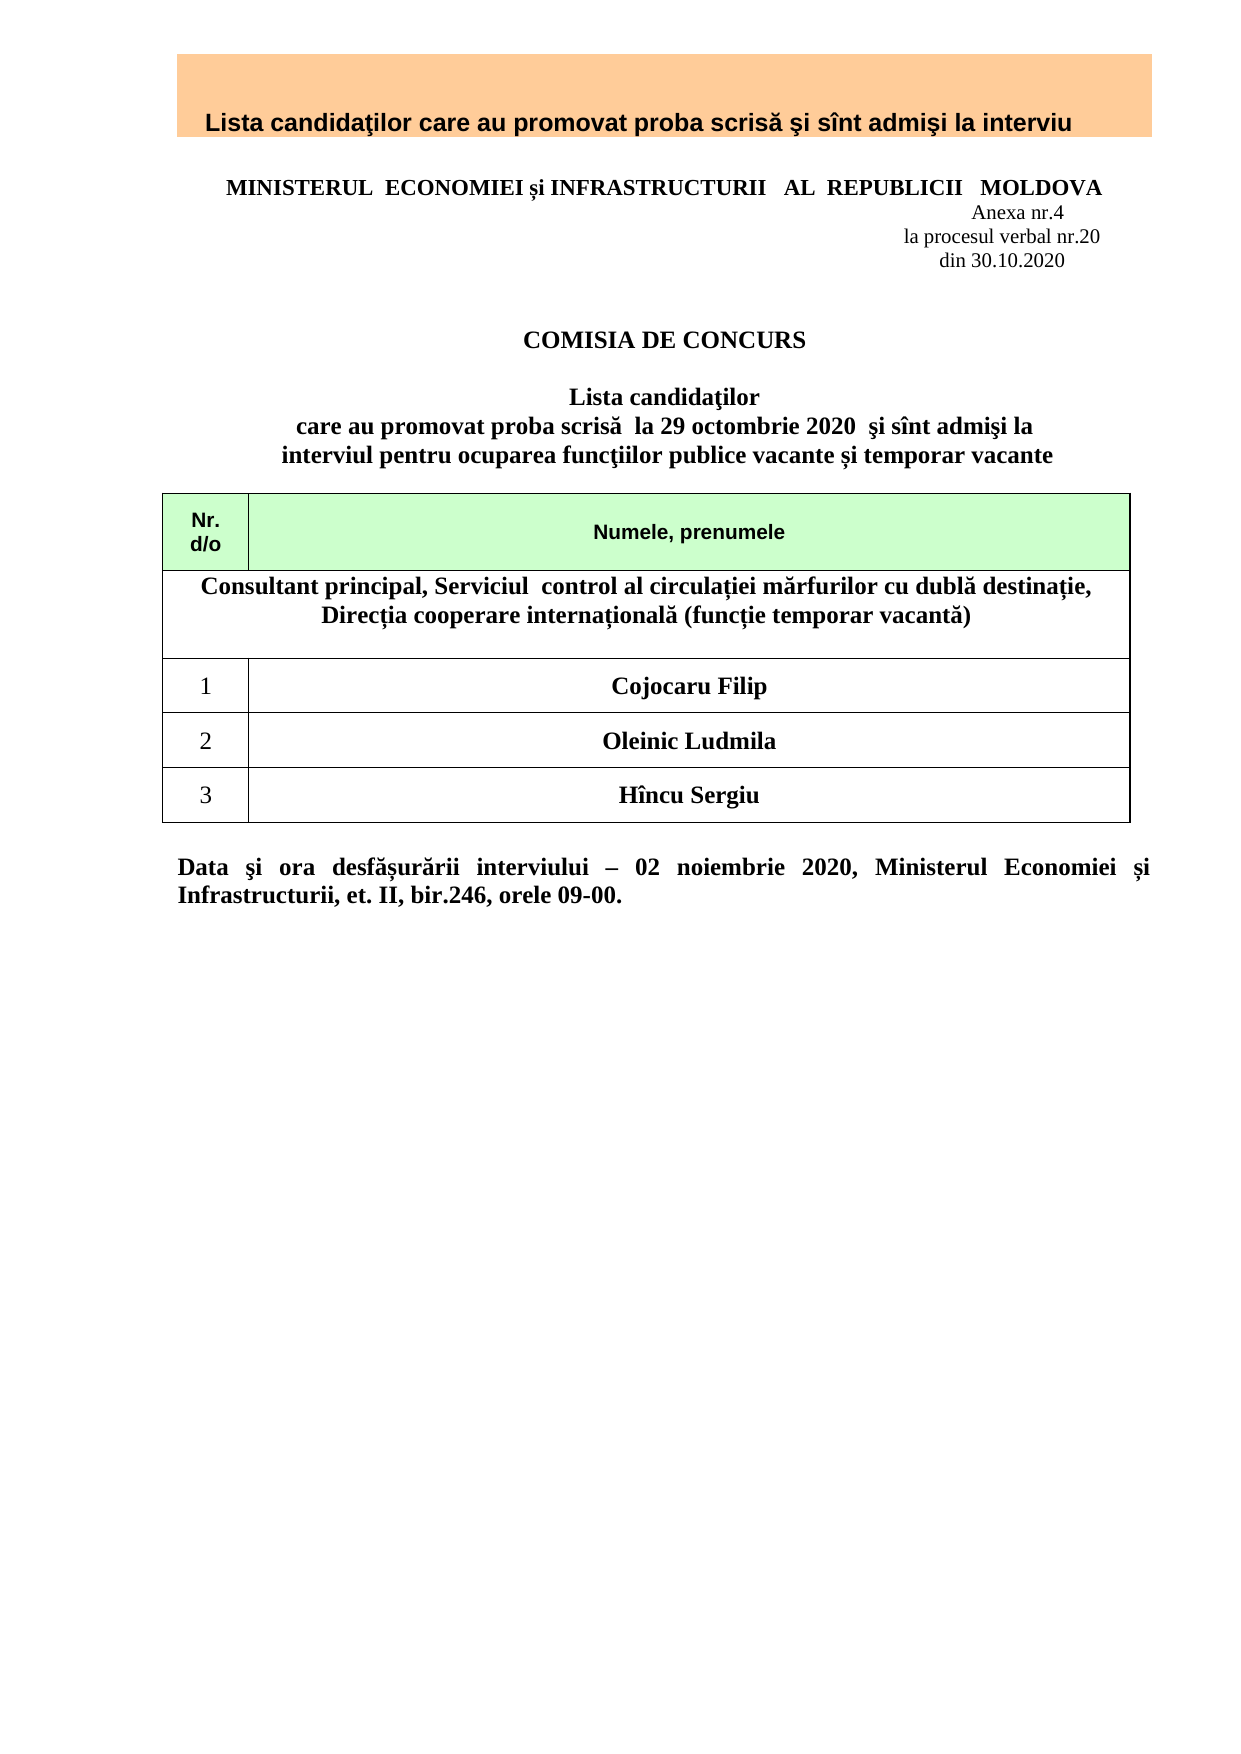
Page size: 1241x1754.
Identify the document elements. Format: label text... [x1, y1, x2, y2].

text interviul pentru ocuparea funcţiilor publice vacante și temporar vacante [177, 440, 1152, 469]
table_header Nr. d/o [163, 494, 248, 570]
text Lista candidaţilor care au promovat proba scrisă şi sînt admişi la interviu [177, 108, 1152, 137]
table_cell Oleinic Ludmila [249, 713, 1129, 767]
text COMISIA DE CONCURS [177, 325, 1152, 354]
table_cell 3 [163, 768, 248, 822]
table_cell Consultant principal, Serviciul control al circulației mărfurilor cu dublă destinație, Direcția cooperare internațională (funcție temporar vacantă) [163, 571, 1129, 657]
table_cell 1 [163, 659, 248, 712]
text din 30.10.2020 [777, 248, 1152, 272]
table_cell 2 [163, 713, 248, 767]
text Anexa nr.4 [777, 200, 1152, 224]
text Lista candidaţilor [177, 382, 1152, 411]
text la procesul verbal nr.20 [777, 224, 1152, 248]
text MINISTERUL ECONOMIEI și INFRASTRUCTURII AL REPUBLICII MOLDOVA [177, 174, 1152, 200]
text care au promovat proba scrisă la 29 octombrie 2020 şi sînt admişi la [177, 411, 1152, 440]
table_header Numele, prenumele [249, 494, 1129, 570]
table_cell Hîncu Sergiu [249, 768, 1129, 822]
table_cell Cojocaru Filip [249, 659, 1129, 712]
text Data şi ora desfășurării interviului – 02 noiembrie 2020, Ministerul Economiei și Infrastructurii, et. II, bir.246, orele 09-00. [177, 852, 1152, 909]
